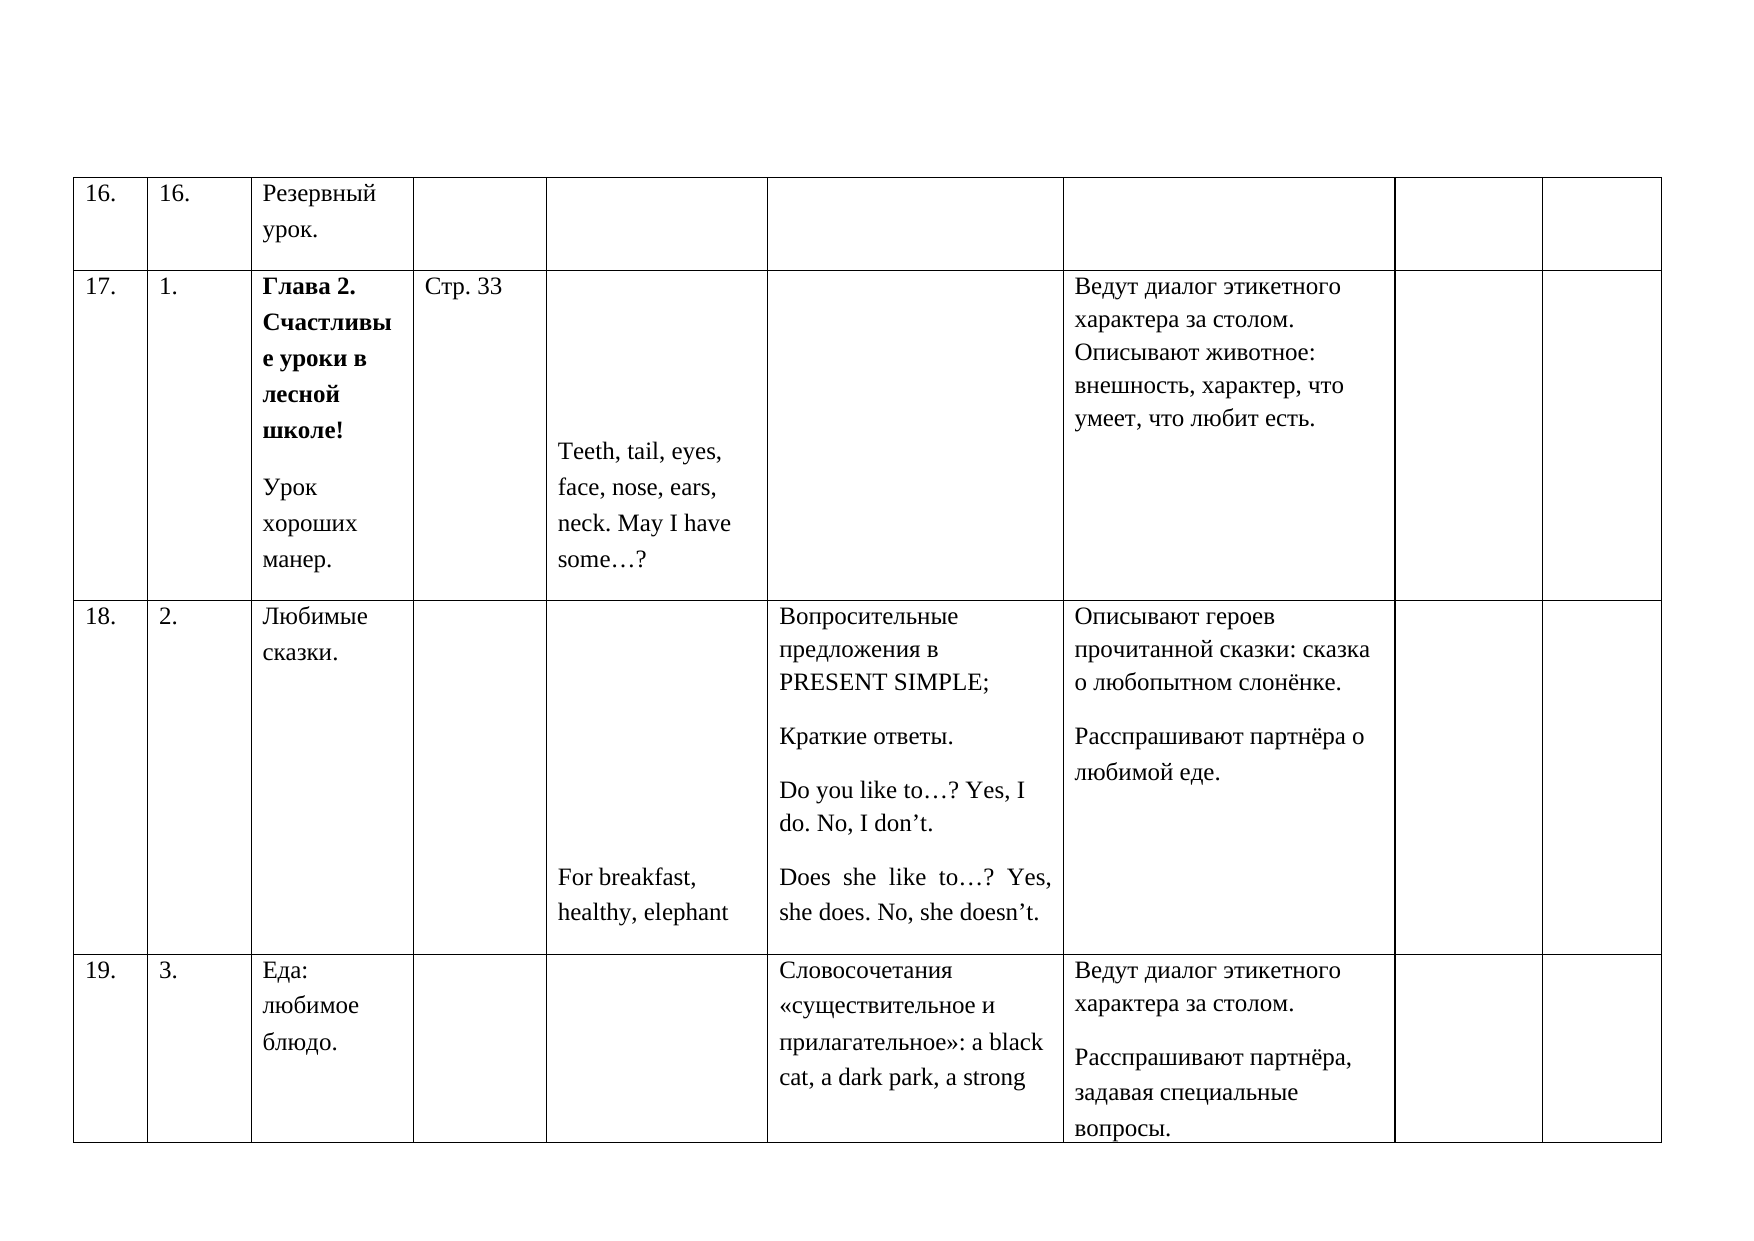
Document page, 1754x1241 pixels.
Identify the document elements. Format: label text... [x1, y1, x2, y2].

table_cell [1543, 601, 1661, 954]
table_cell 2. [148, 601, 251, 954]
table_cell 16. [74, 178, 147, 270]
table_cell Глава 2. Счастливые уроки в лесной школе! Урок хороших манер. [252, 271, 413, 600]
table_cell [414, 601, 546, 954]
table_cell [1543, 271, 1661, 600]
table_cell [768, 271, 1063, 600]
table_cell Еда: любимое блюдо. [252, 955, 413, 1142]
table_cell [768, 178, 1063, 270]
table_cell [547, 955, 767, 1142]
table_cell [1543, 178, 1661, 270]
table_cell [1064, 955, 1394, 1142]
table_cell 17. [74, 271, 147, 600]
table_cell Описывают героев прочитанной сказки: сказка о любопытном слонёнке. Расспрашивают партнёра о любимой еде. [1064, 601, 1394, 954]
table_cell Вопросительные предложения в PRESENT SIMPLE; Краткие ответы. Do you like to…? Yes, I do. No, I don’t. Does she like to…? Yes, she does. No, she doesn’t. [768, 601, 1063, 954]
table_cell Teeth, tail, eyes, face, nose, ears, neck. May I have some…? [547, 271, 767, 600]
table_cell Ведут диалог этикетного характера за столом. Описывают животное: внешность, характер, что умеет, что любит есть. [1064, 271, 1394, 600]
table_cell 18. [74, 601, 147, 954]
table_cell [1543, 955, 1661, 1142]
table_cell 3. [148, 955, 251, 1142]
table_cell [1064, 178, 1394, 270]
table_cell 1. [148, 271, 251, 600]
table_cell [414, 178, 546, 270]
table_cell [1396, 178, 1542, 270]
table_cell For breakfast, healthy, elephant [547, 601, 767, 954]
table_cell [1396, 271, 1542, 600]
table_cell [547, 178, 767, 270]
table_cell 19. [74, 955, 147, 1142]
table_cell [1396, 601, 1542, 954]
table_cell [414, 955, 546, 1142]
table_cell [1396, 955, 1542, 1142]
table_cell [768, 955, 1063, 1142]
table_cell Любимые сказки. [252, 601, 413, 954]
table_cell 16. [148, 178, 251, 270]
table_cell Стр. 33 [414, 271, 546, 600]
table_cell Резервный урок. [252, 178, 413, 270]
